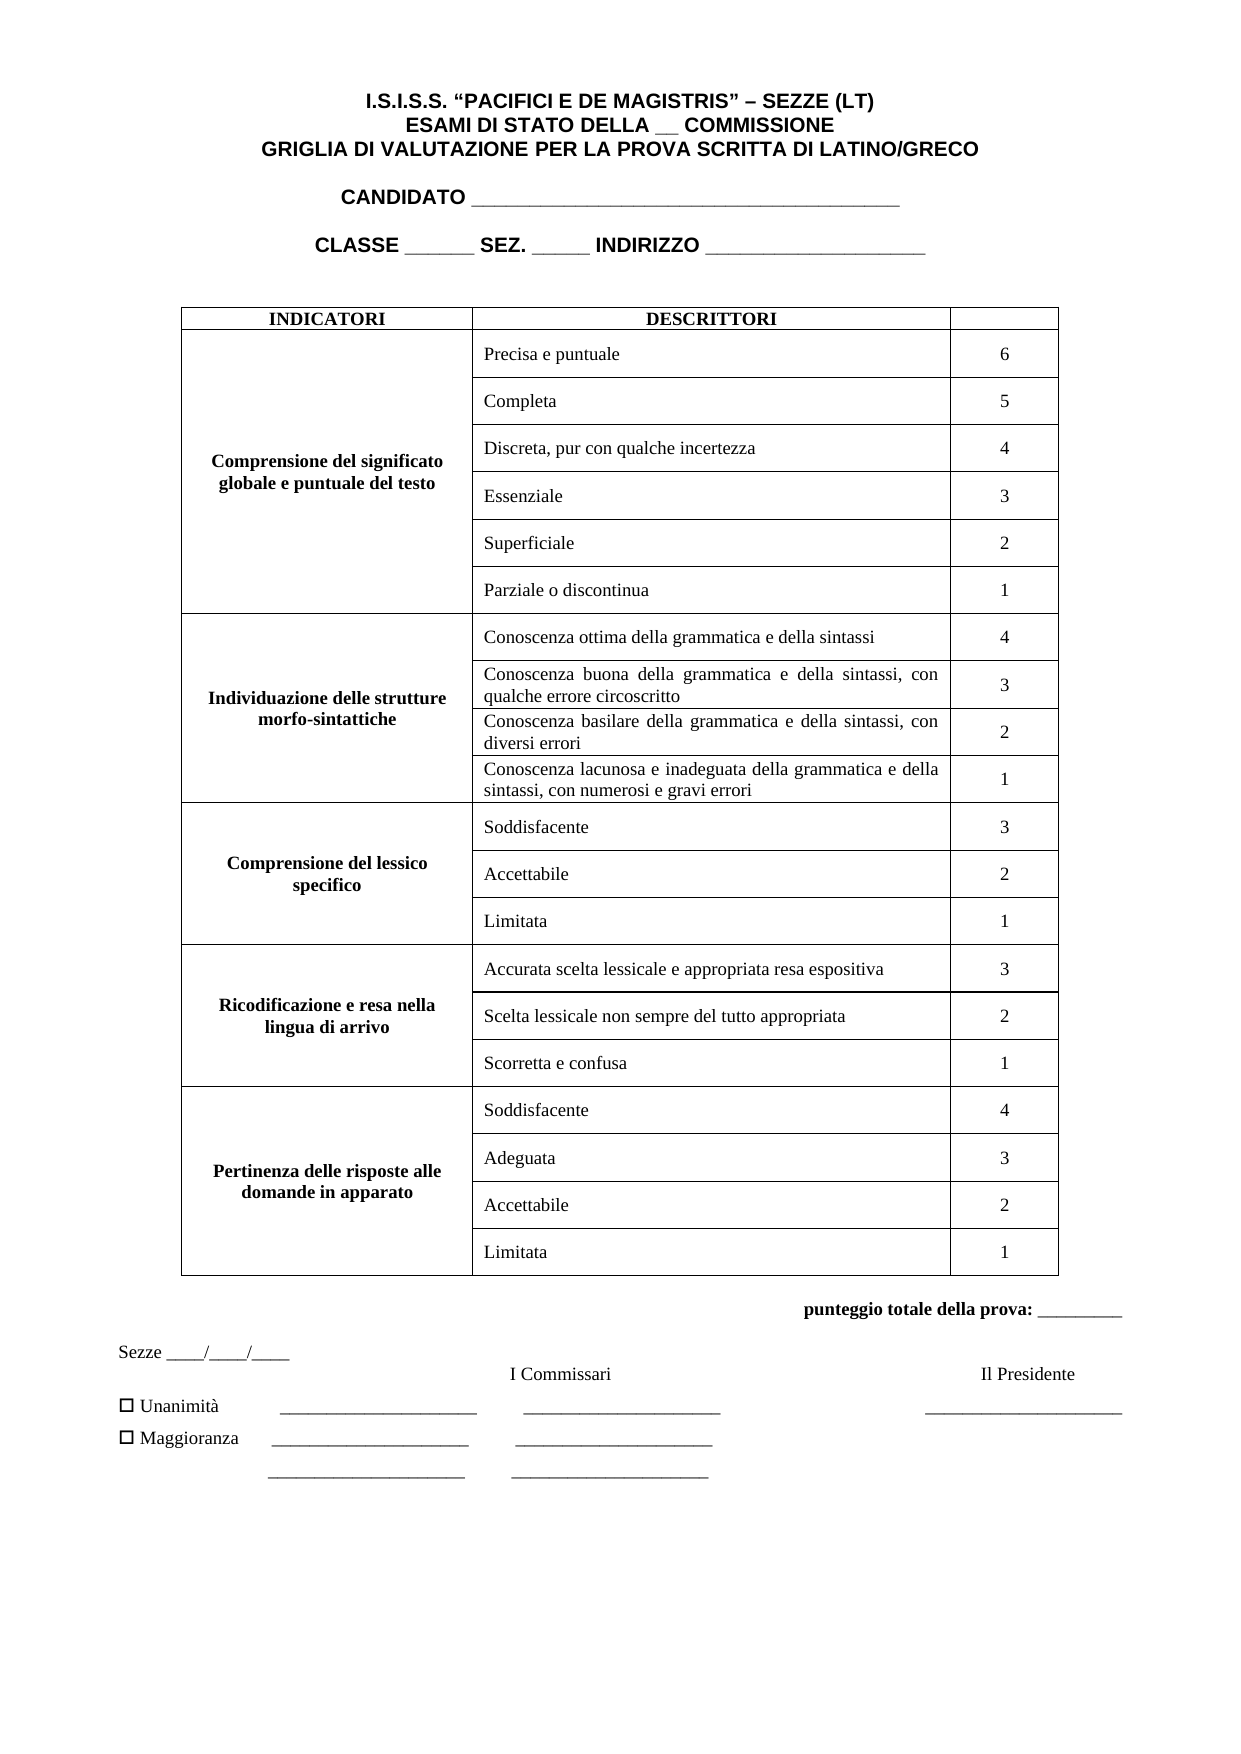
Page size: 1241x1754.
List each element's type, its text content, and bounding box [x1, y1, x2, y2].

text Maggioranza _____________________ _____________________ [118, 1427, 1122, 1448]
table_cell Individuazione delle strutture morfo-sintattiche [182, 614, 472, 802]
table_cell 4 [951, 1087, 1058, 1133]
table_cell Pertinenza delle risposte alle domande in apparato [182, 1087, 472, 1275]
table_cell Adeguata [473, 1134, 950, 1181]
table_cell 2 [951, 1182, 1058, 1228]
text ESAMI DI STATO DELLA __ COMMISSIONE [118, 113, 1122, 137]
table_cell 1 [951, 1040, 1058, 1086]
table_cell 1 [951, 756, 1058, 802]
table_cell 4 [951, 614, 1058, 660]
table_cell Parziale o discontinua [473, 567, 950, 613]
text I.S.I.S.S. “PACIFICI E DE MAGISTRIS” – SEZZE (LT) [118, 89, 1122, 113]
table_cell Discreta, pur con qualche incertezza [473, 425, 950, 471]
table_cell Soddisfacente [473, 1087, 950, 1133]
table_header [951, 308, 1058, 329]
table_cell 2 [951, 709, 1058, 755]
table_cell Ricodificazione e resa nella lingua di arrivo [182, 945, 472, 1086]
table_cell 2 [951, 993, 1058, 1039]
table_cell Limitata [473, 898, 950, 944]
table_cell Essenziale [473, 472, 950, 518]
table_cell Conoscenza buona della grammatica e della sintassi, con qualche errore circoscritto [473, 661, 950, 708]
table_cell 3 [951, 1134, 1058, 1181]
table_cell Superficiale [473, 520, 950, 566]
table_cell Limitata [473, 1229, 950, 1275]
table_cell Accettabile [473, 1182, 950, 1228]
table_cell Precisa e puntuale [473, 330, 950, 377]
table_cell 3 [951, 472, 1058, 518]
table_cell Accurata scelta lessicale e appropriata resa espositiva [473, 945, 950, 991]
table_cell 3 [951, 661, 1058, 708]
table_cell Accettabile [473, 851, 950, 897]
table_cell 2 [951, 851, 1058, 897]
table_cell 1 [951, 567, 1058, 613]
text Unanimità _____________________ _____________________ _____________________ [118, 1395, 1122, 1416]
table_header INDICATORI [182, 308, 472, 329]
table_cell Conoscenza basilare della grammatica e della sintassi, con diversi errori [473, 709, 950, 755]
table_cell 6 [951, 330, 1058, 377]
table_cell 3 [951, 803, 1058, 849]
text Sezze ____/____/____ [118, 1341, 1122, 1362]
table_cell 4 [951, 425, 1058, 471]
table_cell Soddisfacente [473, 803, 950, 849]
table_cell Scorretta e confusa [473, 1040, 950, 1086]
table_cell Completa [473, 378, 950, 424]
text CANDIDATO _____________________________________ [118, 184, 1122, 208]
table_cell Conoscenza lacunosa e inadeguata della grammatica e della sintassi, con numerosi e gravi errori [473, 756, 950, 802]
table_cell Scelta lessicale non sempre del tutto appropriata [473, 993, 950, 1039]
text I Commissari Il Presidente [118, 1362, 1122, 1384]
table_cell Comprensione del significato globale e puntuale del testo [182, 330, 472, 613]
table_cell 3 [951, 945, 1058, 991]
text CLASSE ______ SEZ. _____ INDIRIZZO ___________________ [118, 232, 1122, 256]
table_cell 2 [951, 520, 1058, 566]
table_cell Comprensione del lessico specifico [182, 803, 472, 944]
text GRIGLIA DI VALUTAZIONE PER DI LATINO/GRECO [118, 137, 1122, 161]
table_header DESCRITTORI [473, 308, 950, 329]
table_cell 1 [951, 1229, 1058, 1275]
text punteggio totale della prova: _________ [118, 1298, 1122, 1319]
table_cell Conoscenza ottima della grammatica e della sintassi [473, 614, 950, 660]
text _____________________ _____________________ [118, 1459, 1122, 1481]
table_cell 1 [951, 898, 1058, 944]
table_cell 5 [951, 378, 1058, 424]
